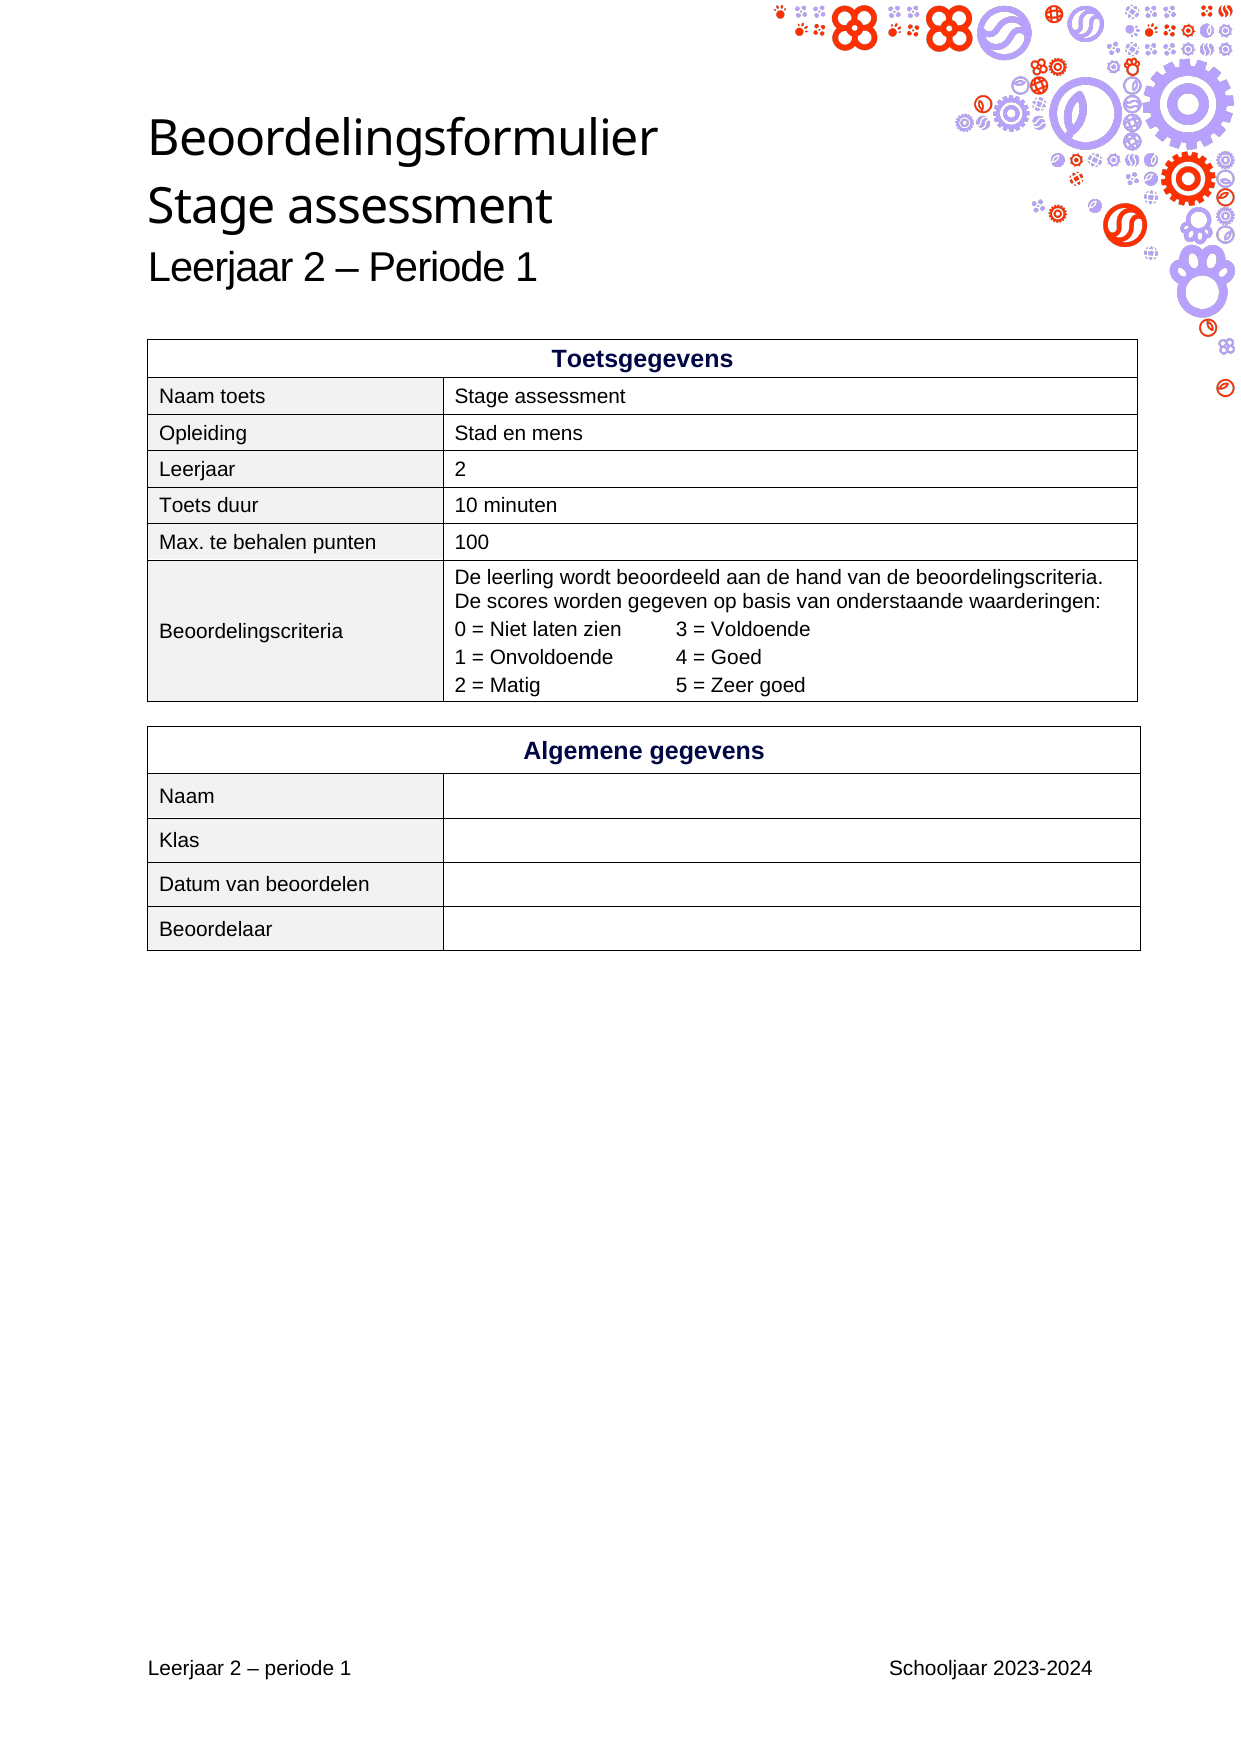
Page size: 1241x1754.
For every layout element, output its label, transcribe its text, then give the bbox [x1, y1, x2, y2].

table_cell Naam toets [148, 378, 443, 414]
subtitle Leerjaar 2 – Periode 1 [148, 243, 721, 291]
table_cell Klas [148, 819, 443, 862]
table_cell Opleiding [148, 415, 443, 450]
table_cell Max. te behalen punten [148, 524, 443, 559]
title Stage assessment [148, 170, 721, 238]
table_cell Stad en mens [444, 415, 1137, 450]
table_cell De leerling wordt beoordeeld aan de hand van de beoordelingscriteria. De scores worden gegeven op basis van onderstaande waarderingen: 0 = Niet laten zien 3 = Voldoende 1 = Onvoldoende 4 = Goed 2 = Matig 5 = Zeer goed [444, 561, 1137, 701]
table_cell Leerjaar [148, 451, 443, 487]
table_cell [444, 819, 1140, 862]
table_cell 2 [444, 451, 1137, 487]
table_cell 100 [444, 524, 1137, 559]
table_cell [444, 774, 1140, 817]
table_cell Toets duur [148, 488, 443, 523]
picture [721, 0, 1241, 402]
table_cell 10 minuten [444, 488, 1137, 523]
table_cell Stage assessment [444, 378, 1137, 414]
table_cell [444, 863, 1140, 906]
table_cell Beoordelaar [148, 907, 443, 950]
title Beoordelingsformulier [148, 102, 721, 170]
table_header Algemene gegevens [148, 727, 1140, 773]
table_cell Naam [148, 774, 443, 817]
table_cell Datum van beoordelen [148, 863, 443, 906]
table_cell [444, 907, 1140, 950]
table_header Toetsgegevens [148, 340, 721, 377]
table_cell Beoordelingscriteria [148, 561, 443, 701]
